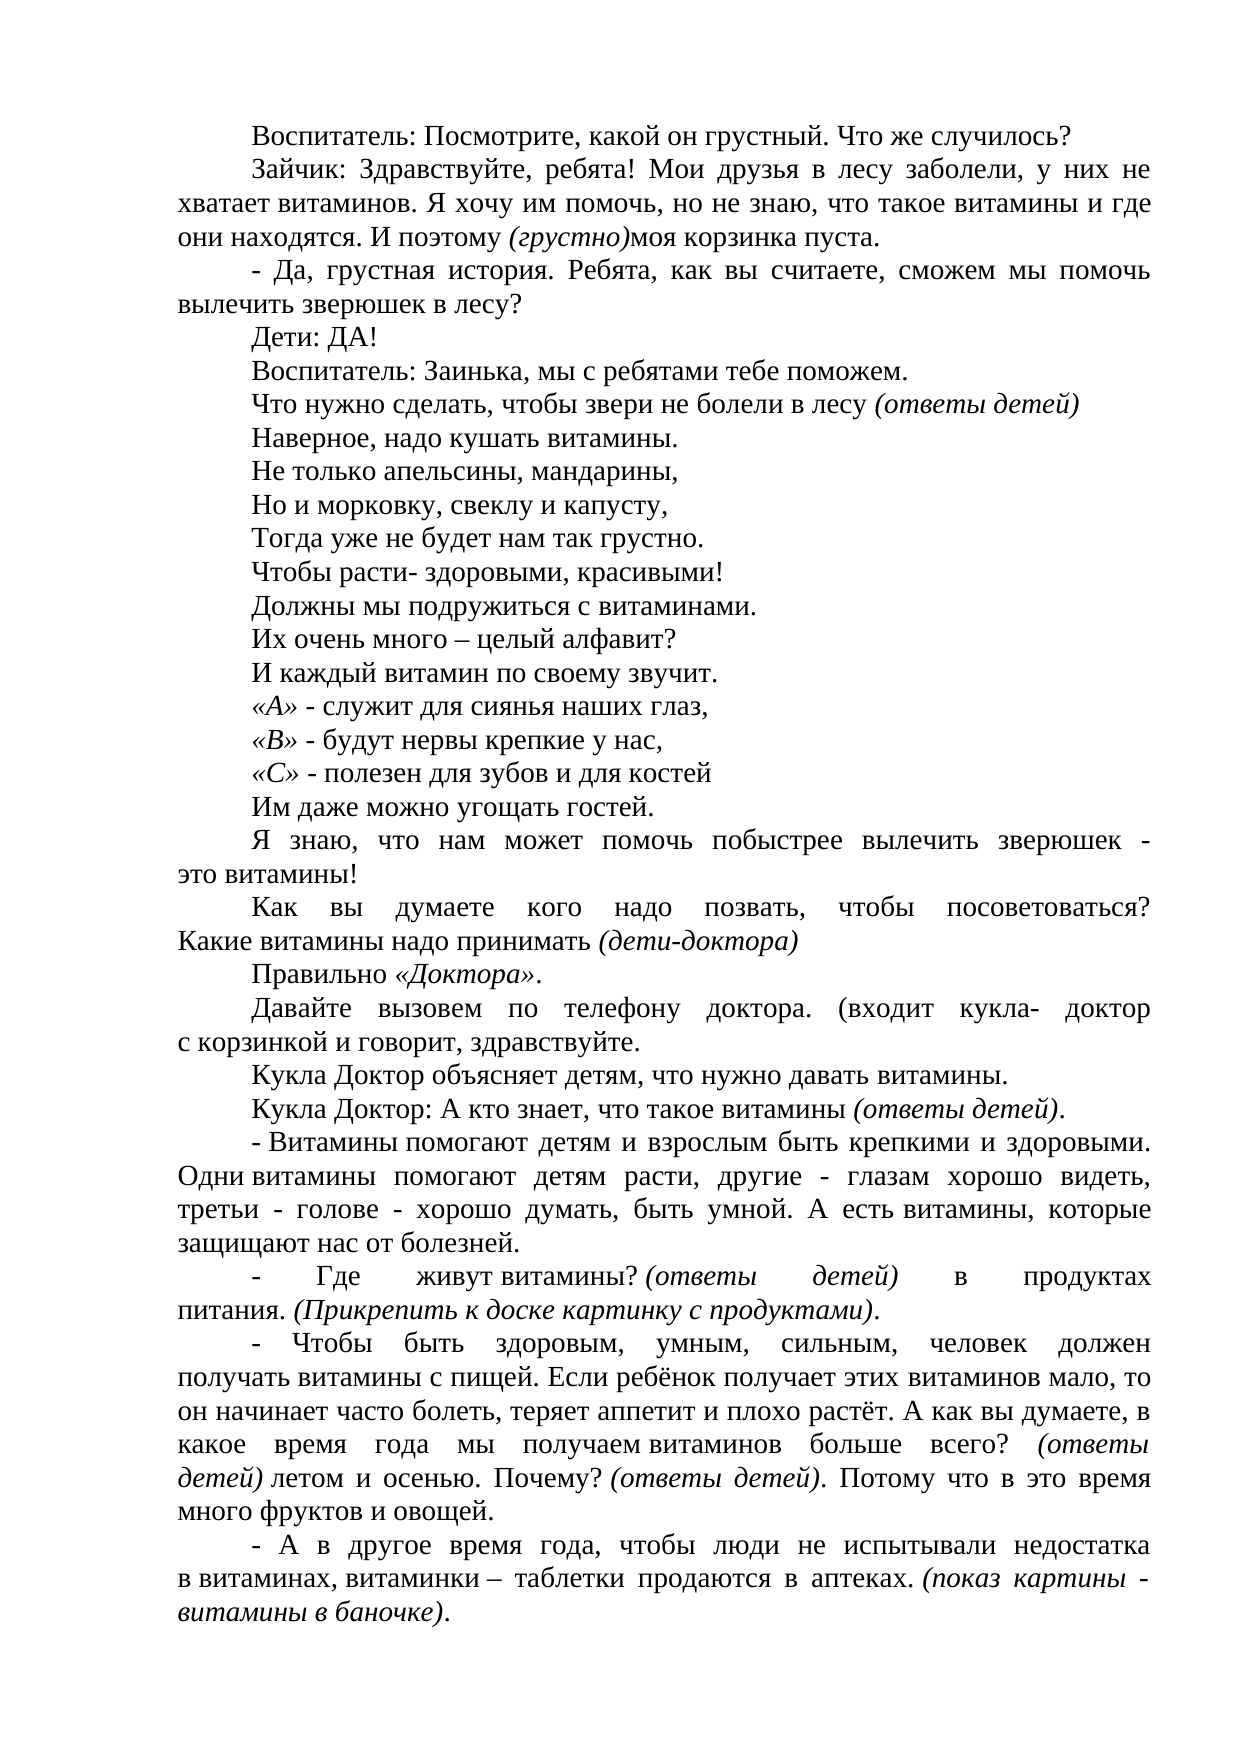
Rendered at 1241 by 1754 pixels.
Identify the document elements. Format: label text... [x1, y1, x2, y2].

text Зайчик: Здравствуйте, ребята! Мои друзья в лесу заболели, у них не хватает витаминов. Я хочу им помочь, но не знаю, что такое витамины и где они находятся. И поэтому (грустно)моя корзинка пуста. [177, 152, 1152, 252]
text «В» - будут нервы крепкие у нас, [177, 722, 1152, 755]
text Дети: ДА! [177, 319, 1152, 353]
text Как вы думаете кого надо позвать, чтобы посоветоваться? Какие витамины надо принимать (дети-доктора) [177, 889, 1152, 957]
text Чтобы расти- здоровыми, красивыми! [177, 554, 1152, 588]
text «С» - полезен для зубов и для костей [177, 755, 1152, 789]
text Что нужно сделать, чтобы звери не болели в лесу (ответы детей) [177, 386, 1152, 420]
text «А» - служит для сиянья наших глаз, [177, 688, 1152, 722]
text Должны мы подружиться с витаминами. [177, 588, 1152, 621]
text - Да, грустная история. Ребята, как вы считаете, сможем мы помочь вылечить зверюшек в лесу? [177, 252, 1152, 319]
text Кукла Доктор: А кто знает, что такое витамины (ответы детей). [177, 1091, 1152, 1124]
text Наверное, надо кушать витамины. [177, 420, 1152, 453]
text Воспитатель: Посмотрите, какой он грустный. Что же случилось? [177, 118, 1152, 152]
text - Где живут витамины? (ответы детей) в продуктах питания. (Прикрепить к доске картинку с продуктами). [177, 1258, 1152, 1326]
text И каждый витамин по своему звучит. [177, 655, 1152, 688]
text Не только апельсины, мандарины, [177, 453, 1152, 487]
text Но и морковку, свеклу и капусту, [177, 487, 1152, 521]
text Давайте вызовем по телефону доктора. (входит кукла- доктор с корзинкой и говорит, здравствуйте. [177, 990, 1152, 1057]
text - Витамины помогают детям и взрослым быть крепкими и здоровыми. Одни витамины помогают детям расти, другие - глазам хорошо видеть, третьи - голове - хорошо думать, быть умной. А есть витамины, которые защищают нас от болезней. [177, 1124, 1152, 1258]
text - Чтобы быть здоровым, умным, сильным, человек должен получать витамины с пищей. Если ребёнок получает этих витаминов мало, то он начинает часто болеть, теряет аппетит и плохо растёт. А как вы думаете, в какое время года мы получаем витаминов больше всего? (ответы детей) летом и осенью. Почему? (ответы детей). Потому что в это время много фруктов и овощей. [177, 1326, 1152, 1527]
text Им даже можно угощать гостей. [177, 789, 1152, 822]
text Кукла Доктор объясняет детям, что нужно давать витамины. [177, 1057, 1152, 1091]
text Воспитатель: Заинька, мы с ребятами тебе поможем. [177, 353, 1152, 386]
text - А в другое время года, чтобы люди не испытывали недостатка в витаминах, витаминки – таблетки продаются в аптеках. (показ картины -витамины в баночке). [177, 1527, 1152, 1627]
text Тогда уже не будет нам так грустно. [177, 521, 1152, 554]
text Я знаю, что нам может помочь побыстрее вылечить зверюшек - это витамины! [177, 822, 1152, 889]
text Правильно «Доктора». [177, 957, 1152, 990]
text Их очень много – целый алфавит? [177, 621, 1152, 655]
